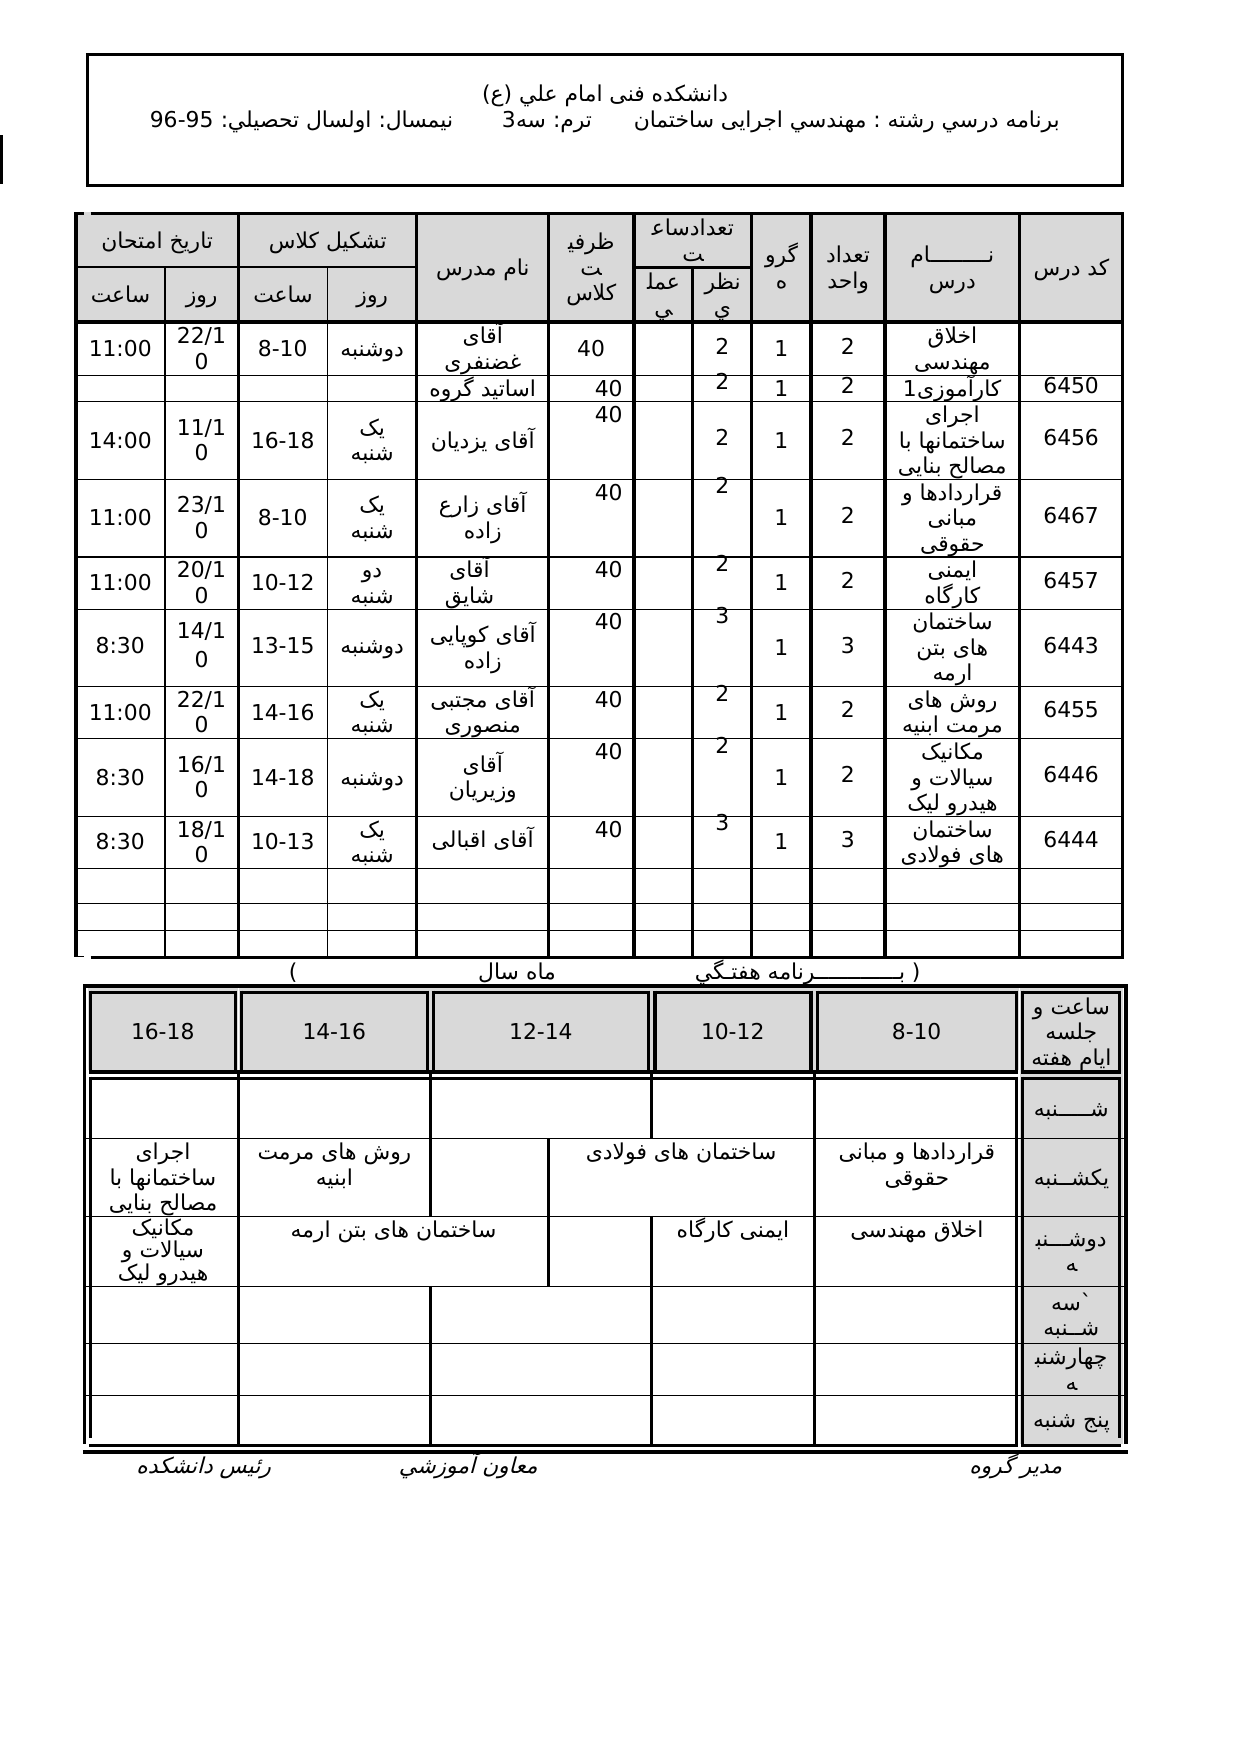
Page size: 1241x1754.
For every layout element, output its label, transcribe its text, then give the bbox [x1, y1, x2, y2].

table_cell [328, 376, 415, 401]
table_cell 2 [813, 402, 883, 479]
table_cell آقای غضنفری [418, 324, 547, 374]
table_cell [88, 1070, 237, 1138]
table_cell تعداد واحد [813, 215, 883, 320]
table_cell پنج شنبه [1024, 1396, 1123, 1444]
table_cell [636, 610, 691, 686]
table_cell عملي [636, 269, 691, 320]
table_cell 1 [753, 402, 809, 479]
table_cell اجرای ساختمانها با مصالح بنایی [92, 1139, 237, 1216]
table_cell 22/10 [166, 324, 237, 374]
table_cell [240, 869, 327, 903]
table_cell [550, 931, 632, 956]
table_cell 1 [753, 376, 809, 401]
table_cell 40 [550, 558, 632, 608]
table_cell [240, 904, 327, 929]
table_cell [432, 1344, 650, 1395]
table_cell ساختمان های فولادی [887, 817, 1018, 868]
table_header دانشکده فنی امام علي (ع) برنامه درسي رشته : مهندسي اجرایی ساختمان ترم: سه3 نيمسال: اولسال تحصيلي: 95-96 [89, 56, 1121, 184]
table_cell [88, 187, 1123, 212]
table_cell كد درس [1021, 215, 1121, 320]
table_cell [78, 869, 164, 903]
table_cell [813, 931, 883, 956]
table_cell 6457 [1021, 558, 1121, 608]
table_cell 14-18 [240, 739, 327, 816]
table_cell 2 [694, 739, 750, 816]
table_cell 1 [753, 610, 809, 686]
table_cell [887, 869, 1018, 903]
table_cell 8-10 [240, 480, 327, 556]
table_cell [1021, 869, 1121, 903]
table_cell 40 [550, 687, 632, 738]
table_cell یک شنبه [328, 687, 415, 738]
table_cell ظرفيت کلاس [550, 215, 632, 320]
table_cell ( بـــــــــــــرنامه هفتـگي ماه سال ) [88, 956, 1123, 984]
table_cell 6444 [1021, 817, 1121, 868]
table_cell 40 [550, 817, 632, 868]
table_cell 1 [753, 480, 809, 556]
table_cell [753, 869, 809, 903]
table_cell 6467 [1021, 480, 1121, 556]
table_cell تشکيل کلاس [240, 215, 415, 266]
table_cell ساختمان های بتن ارمه [240, 1217, 547, 1286]
table_cell [887, 931, 1018, 956]
table_cell روز [166, 268, 237, 320]
table_cell [550, 1217, 650, 1286]
table_cell 2 [813, 480, 883, 556]
table_cell 14-16 [240, 687, 327, 738]
table_cell [636, 869, 691, 903]
table_cell چهارشنبه [1024, 1344, 1118, 1395]
table_cell [816, 1070, 1019, 1138]
table_cell [240, 931, 327, 956]
table_cell [816, 1287, 1015, 1343]
table_cell 6443 [1021, 610, 1121, 686]
table_cell روش های مرمت ابنیه [240, 1139, 429, 1216]
table_cell یک شنبه [328, 402, 415, 479]
table_cell [240, 1080, 429, 1138]
table_cell [166, 904, 237, 929]
table_cell 8:30 [78, 817, 164, 868]
table_cell مکانیک سیالات و هیدرو لیک [887, 739, 1018, 816]
table_cell آقای زارع زاده [418, 480, 547, 556]
table_cell 40 [550, 324, 632, 374]
table_cell [653, 1396, 813, 1444]
table_cell آقای شایق [418, 558, 547, 608]
table_cell 11:00 [78, 480, 164, 556]
table_cell ایمنی کارگاه [653, 1217, 813, 1286]
table_cell 3 [694, 817, 750, 868]
table_cell 10-12 [652, 988, 814, 1070]
table_cell ایمنی کارگاه [887, 558, 1018, 608]
table_cell [78, 904, 164, 929]
table_cell 3 [813, 817, 883, 868]
table_cell دوشنبه [328, 610, 415, 686]
table_cell [1021, 931, 1121, 956]
table_cell [636, 324, 691, 374]
table_cell دوشـــنبه [1024, 1217, 1118, 1286]
table_cell 3 [813, 610, 883, 686]
table_cell 6456 [1021, 402, 1121, 479]
table_cell [653, 1287, 813, 1343]
table_cell تاریخ امتحان [78, 212, 237, 266]
table_cell 40 [550, 402, 632, 479]
table_cell [816, 1396, 1015, 1444]
table_cell [636, 904, 691, 929]
table_cell اجرای ساختمانها با مصالح بنایی [887, 402, 1018, 479]
table_cell [813, 869, 883, 903]
table_cell يكشــنبه [1024, 1139, 1118, 1216]
table_cell [653, 1080, 813, 1138]
table_cell 12-14 [430, 988, 652, 1070]
table_cell 6450 [1021, 376, 1121, 401]
table_cell `سه شــنبه [1024, 1287, 1118, 1343]
table_cell گروه [753, 215, 809, 320]
table_cell 22/10 [166, 687, 237, 738]
table_cell ساعت و جلسه ايام هفته [1020, 988, 1123, 1070]
table_cell یک شنبه [328, 817, 415, 868]
table_cell [636, 558, 691, 608]
table_cell دوشنبه [328, 739, 415, 816]
table_cell 14/10 [166, 610, 237, 686]
table_cell نظري [694, 269, 750, 320]
table_cell [328, 904, 415, 929]
table_cell 2 [694, 376, 750, 401]
table_cell 20/10 [166, 558, 237, 608]
table_cell 10-13 [240, 817, 327, 868]
table_cell 2 [813, 687, 883, 738]
table_cell [78, 376, 164, 401]
table_cell 10-12 [240, 558, 327, 608]
table_cell 8:30 [78, 739, 164, 816]
table_cell قراردادها و مبانی حقوقی [816, 1139, 1015, 1216]
table_cell 2 [694, 480, 750, 556]
table_cell [166, 931, 237, 956]
table_cell [418, 931, 547, 956]
table_cell اساتید گروه [418, 376, 547, 401]
table_cell [432, 1080, 650, 1138]
table_cell [550, 904, 632, 929]
table_cell آقای یزدیان [418, 402, 547, 479]
table_cell [240, 1396, 429, 1444]
table_cell 11:00 [78, 558, 164, 608]
table_cell 23/10 [166, 480, 237, 556]
table_cell [166, 869, 237, 903]
text مدير گروه معاون آموزشي رئيس دانشکده [77, 1453, 1122, 1479]
table_cell [240, 1344, 429, 1395]
table_cell [240, 1287, 429, 1343]
table_cell 14:00 [78, 402, 164, 479]
table_cell ساختمان های فولادی [550, 1139, 813, 1216]
table_cell [694, 931, 750, 956]
table_cell [166, 376, 237, 401]
table_cell [418, 904, 547, 929]
table_cell [636, 376, 691, 401]
table_cell اخلاق مهندسی [887, 324, 1018, 374]
table_cell 1 [753, 687, 809, 738]
table_cell 16-18 [240, 402, 327, 479]
table_cell 8-10 [240, 324, 327, 374]
table_cell [240, 376, 327, 401]
table_cell [636, 739, 691, 816]
table_cell [636, 931, 691, 956]
table_cell [78, 931, 164, 956]
table_cell ساختمان های بتن ارمه [887, 610, 1018, 686]
table_cell 1 [753, 817, 809, 868]
table_cell [328, 931, 415, 956]
table_cell 14-16 [239, 988, 430, 1070]
table_cell [813, 904, 883, 929]
table_cell ساعت [240, 268, 327, 320]
table_cell 8-10 [814, 988, 1019, 1070]
table_cell 2 [694, 558, 750, 608]
table_cell 1 [753, 324, 809, 374]
table_cell اخلاق مهندسی [816, 1217, 1015, 1286]
table_cell نام مدرس [418, 215, 547, 320]
table_cell آقای کوپایی زاده [418, 610, 547, 686]
table_cell آقای مجتبی منصوری [418, 687, 547, 738]
table_cell 2 [813, 324, 883, 374]
table_cell 1 [753, 739, 809, 816]
table_cell [887, 904, 1018, 929]
table_cell 6455 [1021, 687, 1121, 738]
table_cell شـــــنبه [1020, 1070, 1123, 1138]
table_cell 18/10 [166, 817, 237, 868]
table_cell 40 [550, 610, 632, 686]
table_cell مکانیک سیالات و هیدرو لیک [92, 1217, 237, 1286]
table_cell [816, 1344, 1015, 1395]
table_cell 2 [813, 558, 883, 608]
table_cell 8:30 [78, 610, 164, 686]
table_cell [1021, 904, 1121, 929]
table_cell 40 [550, 480, 632, 556]
table_cell 11:00 [78, 324, 164, 374]
table_cell 2 [694, 324, 750, 374]
table_cell نـــــــــام درس [887, 215, 1018, 320]
table_cell [432, 1396, 650, 1444]
table_cell [92, 1344, 237, 1395]
table_cell 1 [753, 558, 809, 608]
table_cell 40 [550, 739, 632, 816]
table_cell 2 [694, 687, 750, 738]
table_cell [694, 904, 750, 929]
table_cell [636, 817, 691, 868]
table_cell 2 [813, 739, 883, 816]
table_cell [753, 931, 809, 956]
table_cell 16-18 [88, 988, 238, 1070]
table_cell [636, 402, 691, 479]
table_cell آقای اقبالی [418, 817, 547, 868]
table_cell [653, 1344, 813, 1395]
table_cell 16/10 [166, 739, 237, 816]
table_cell دوشنبه [328, 324, 415, 374]
table_cell 40 [550, 376, 632, 401]
table_cell روش های مرمت ابنیه [887, 687, 1018, 738]
table_cell 13-15 [240, 610, 327, 686]
table_cell 11/10 [166, 402, 237, 479]
table_cell 2 [694, 402, 750, 479]
table_cell [636, 687, 691, 738]
table_cell [92, 1287, 237, 1343]
table_cell [550, 869, 632, 903]
table_cell دو شنبه [328, 558, 415, 608]
table_cell [328, 869, 415, 903]
table_cell [694, 869, 750, 903]
table_cell 3 [694, 610, 750, 686]
table_cell روز [328, 268, 415, 320]
table_cell [753, 904, 809, 929]
table_cell 2 [813, 376, 883, 401]
table_cell قراردادها و مبانی حقوقی [887, 480, 1018, 556]
table_cell [418, 869, 547, 903]
table_cell ساعت [78, 268, 164, 320]
table_cell [636, 480, 691, 556]
table_cell یک شنبه [328, 480, 415, 556]
table_cell آقای وزیریان [418, 739, 547, 816]
table_cell کارآموزی1 [887, 376, 1018, 401]
table_cell [432, 1287, 650, 1343]
table_cell 6446 [1021, 739, 1121, 816]
table_cell تعدادساعت [636, 215, 750, 266]
table_cell [88, 1396, 237, 1444]
table_cell 11:00 [78, 687, 164, 738]
table_cell [1021, 324, 1121, 374]
table_cell [432, 1139, 547, 1216]
